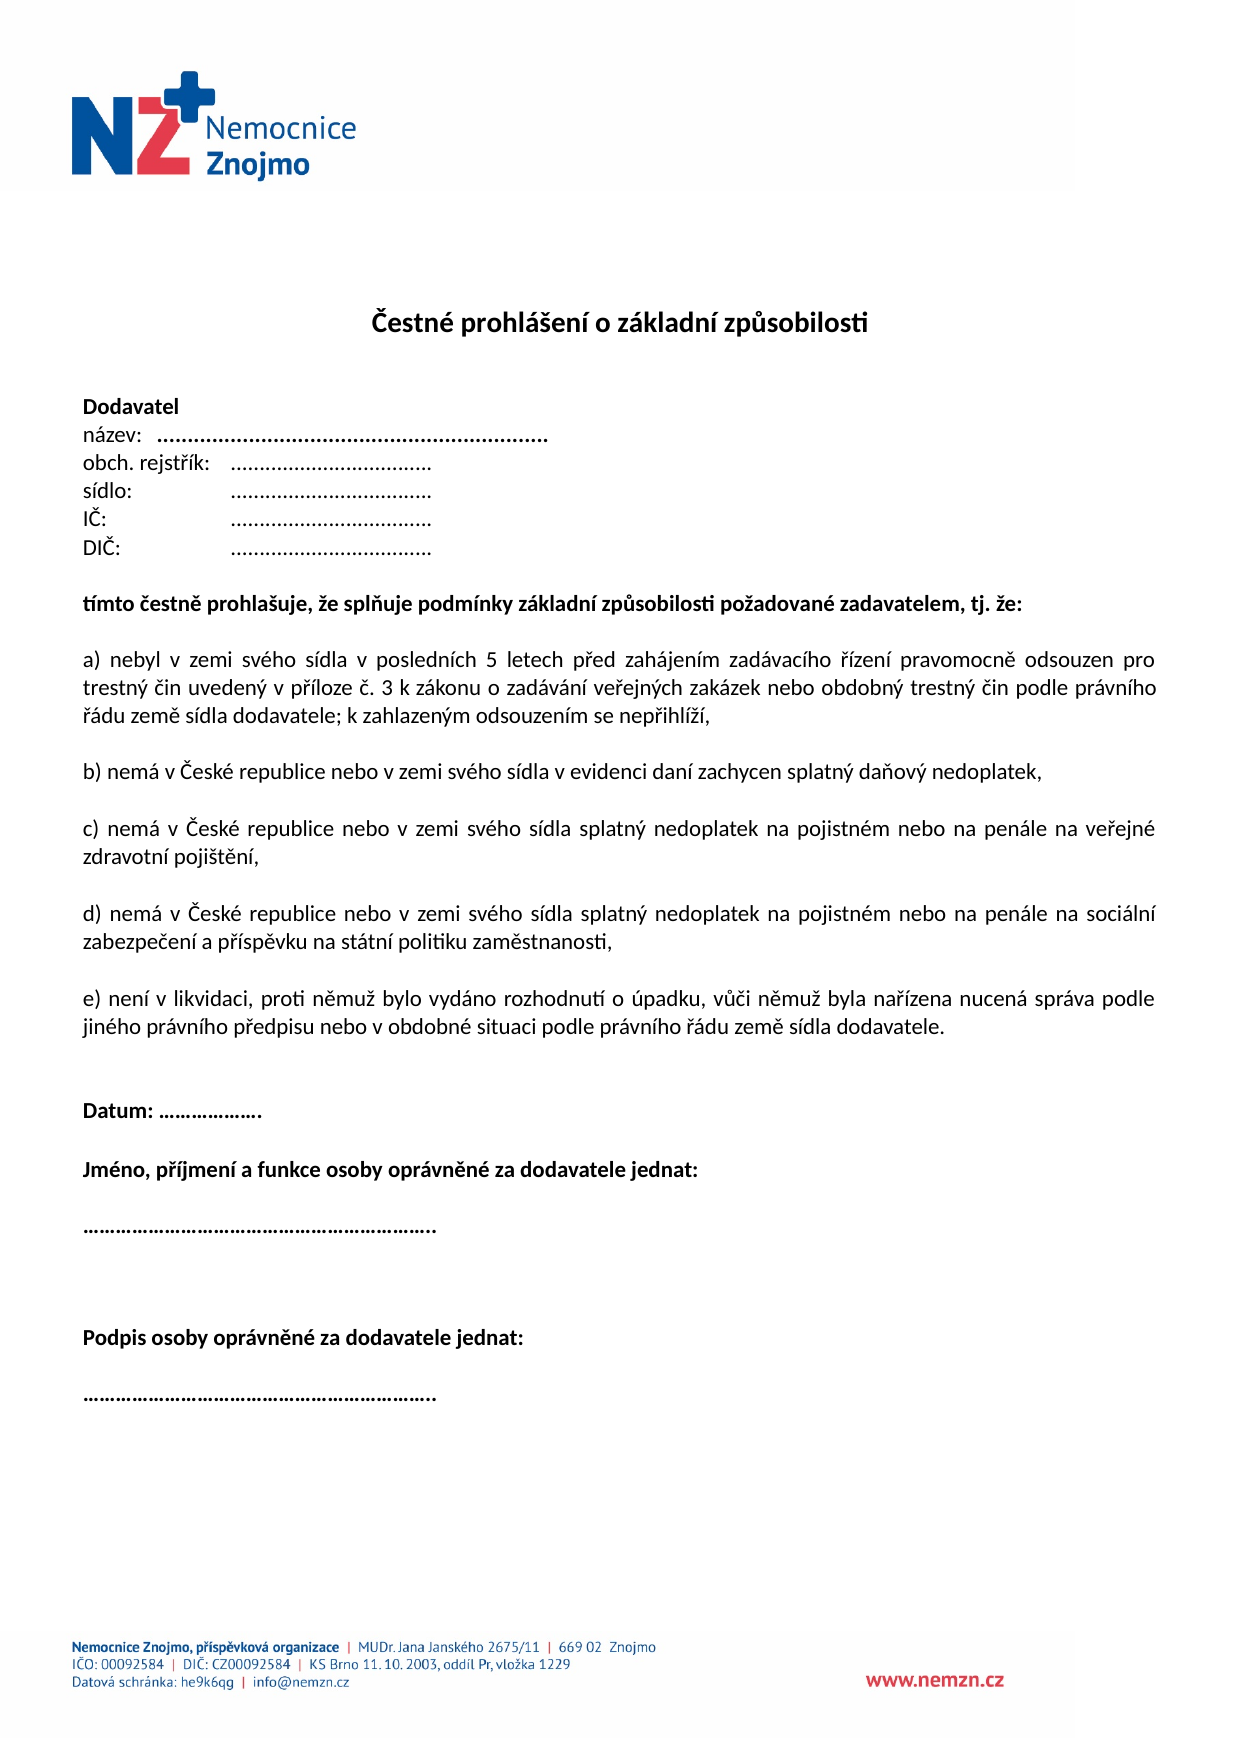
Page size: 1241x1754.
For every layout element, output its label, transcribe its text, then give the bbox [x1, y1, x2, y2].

text Jméno, příjmení a funkce osoby oprávněné za dodavatele jednat: [83, 1155, 1157, 1183]
picture [0, 0, 1075, 191]
text tímto čestně prohlašuje, že splňuje podmínky základní způsobilosti požadované zadavatelem, tj. že: [83, 589, 1157, 617]
picture [0, 1631, 1075, 1738]
text Datum: ………………. [83, 1097, 1157, 1125]
text Čestné prohlášení o základní způsobilosti [83, 304, 1157, 339]
text název: ................................................................ [83, 421, 1157, 448]
text a) nebyl v zemi svého sídla v posledních 5 letech před zahájením zadávacího řízení pravomocně odsouzen pro trestný čin uvedený v příloze č. 3 k zákonu o zadávání veřejných zakázek nebo obdobný trestný čin podle právního řádu země sídla dodavatele; k zahlazeným odsouzením se nepřihlíží, [83, 645, 1157, 729]
text c) nemá v České republice nebo v zemi svého sídla splatný nedoplatek na pojistném nebo na penále na veřejné zdravotní pojištění, [83, 814, 1157, 870]
text IČ: ................................... [83, 504, 1157, 533]
text ……………………………………………………….. [83, 1379, 1157, 1407]
text b) nemá v České republice nebo v zemi svého sídla v evidenci daní zachycen splatný daňový nedoplatek, [83, 757, 1157, 786]
text Dodavatel [83, 392, 1157, 421]
text DIČ: ................................... [83, 533, 1157, 561]
text sídlo: ................................... [83, 477, 1157, 504]
text d) nemá v České republice nebo v zemi svého sídla splatný nedoplatek na pojistném nebo na penále na sociální zabezpečení a příspěvku na státní politiku zaměstnanosti, [83, 899, 1157, 955]
text obch. rejstřík: ................................... [83, 448, 1157, 477]
text Podpis osoby oprávněné za dodavatele jednat: [83, 1323, 1157, 1351]
text ……………………………………………………….. [83, 1211, 1157, 1239]
text e) není v likvidaci, proti němuž bylo vydáno rozhodnutí o úpadku, vůči němuž byla nařízena nucená správa podle jiného právního předpisu nebo v obdobné situaci podle právního řádu země sídla dodavatele. [83, 984, 1157, 1040]
